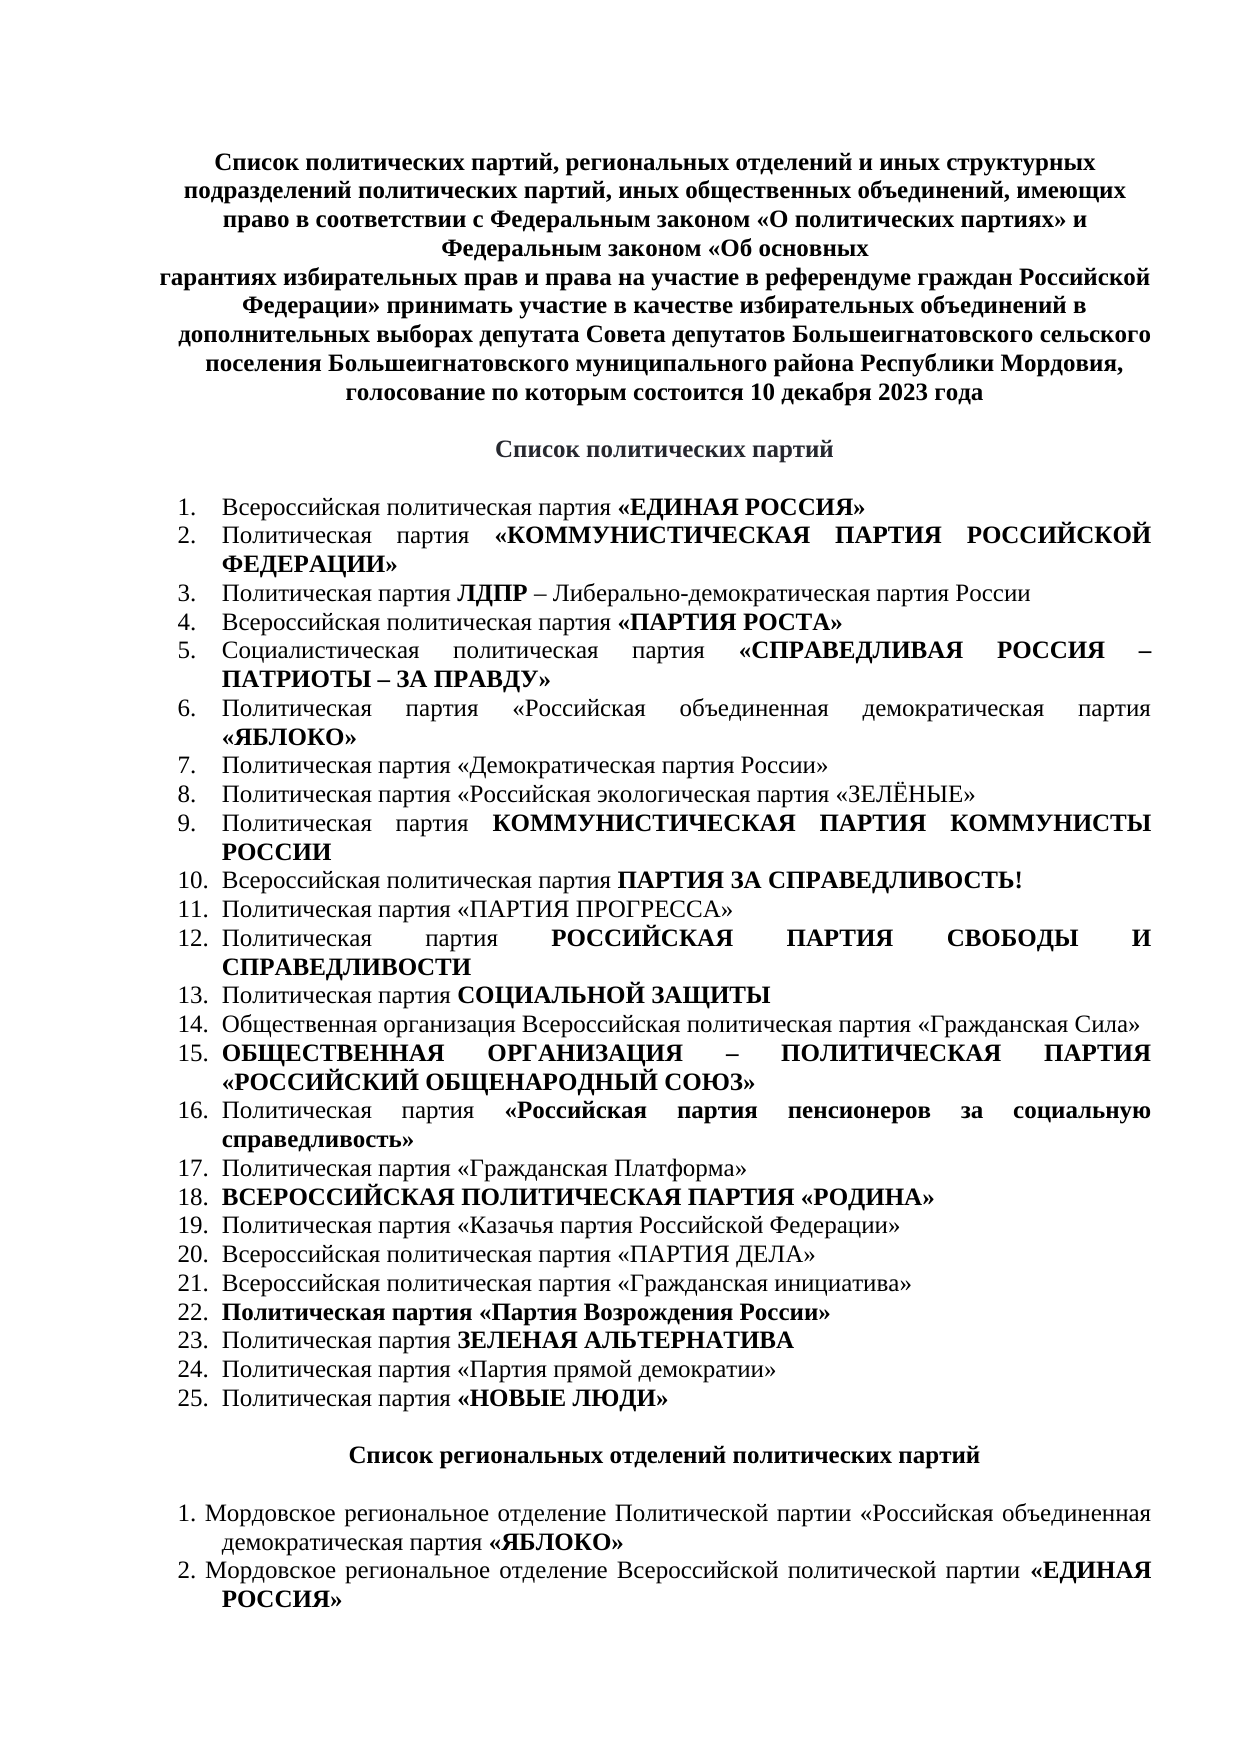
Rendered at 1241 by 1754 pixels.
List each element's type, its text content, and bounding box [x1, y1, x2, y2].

text 8. Политическая партия «Российская экологическая партия «ЗЕЛЁНЫЕ» [177, 779, 1152, 808]
text 7. Политическая партия «Демократическая партия России» [177, 751, 1152, 779]
text 17. Политическая партия «Гражданская Платформа» [177, 1153, 1152, 1182]
text 19. Политическая партия «Казачья партия Российской Федерации» [177, 1211, 1152, 1239]
text 22. Политическая партия «Партия Возрождения России» [177, 1297, 1152, 1326]
text 2. Политическая партия «КОММУНИСТИЧЕСКАЯ ПАРТИЯ РОССИЙСКОЙ ФЕДЕРАЦИИ» [177, 521, 1152, 578]
text Список региональных отделений политических партий [177, 1441, 1152, 1469]
text 10. Всероссийская политическая партия ПАРТИЯ ЗА СПРАВЕДЛИВОСТЬ! [177, 866, 1152, 894]
text 11. Политическая партия «ПАРТИЯ ПРОГРЕССА» [177, 894, 1152, 923]
text 20. Всероссийская политическая партия «ПАРТИЯ ДЕЛА» [177, 1239, 1152, 1268]
subtitle Список политических партий [177, 434, 1152, 463]
text 23. Политическая партия ЗЕЛЕНАЯ АЛЬТЕРНАТИВА [177, 1326, 1152, 1354]
text 6. Политическая партия «Российская объединенная демократическая партия «ЯБЛОКО» [177, 693, 1152, 751]
text 4. Всероссийская политическая партия «ПАРТИЯ РОСТА» [177, 607, 1152, 636]
text 1. Мордовское региональное отделение Политической партии «Российская объединенная демократическая партия «ЯБЛОКО» [177, 1498, 1152, 1556]
text 18. ВСЕРОССИЙСКАЯ ПОЛИТИЧЕСКАЯ ПАРТИЯ «РОДИНА» [177, 1182, 1152, 1211]
text гарантиях избирательных прав и права на участие в референдуме граждан Российской [158, 262, 1152, 291]
text 13. Политическая партия СОЦИАЛЬНОЙ ЗАЩИТЫ [177, 981, 1152, 1009]
text 21. Всероссийская политическая партия «Гражданская инициатива» [177, 1268, 1152, 1297]
text 12. Политическая партия РОССИЙСКАЯ ПАРТИЯ СВОБОДЫ И СПРАВЕДЛИВОСТИ [177, 923, 1152, 981]
text 2. Мордовское региональное отделение Всероссийской политической партии «ЕДИНАЯ РОССИЯ» [177, 1556, 1152, 1613]
text 25. Политическая партия «НОВЫЕ ЛЮДИ» [177, 1383, 1152, 1412]
text Список политических партий, региональных отделений и иных структурных подразделений политических партий, иных общественных объединений, имеющих право в соответствии с Федеральным законом «О политических партиях» и Федеральным законом «Об основных [158, 147, 1152, 262]
text 16. Политическая партия «Российская партия пенсионеров за социальную справедливость» [177, 1096, 1152, 1153]
text 3. Политическая партия ЛДПР – Либерально-демократическая партия России [177, 578, 1152, 607]
text 15. ОБЩЕСТВЕННАЯ ОРГАНИЗАЦИЯ – ПОЛИТИЧЕСКАЯ ПАРТИЯ «РОССИЙСКИЙ ОБЩЕНАРОДНЫЙ СОЮЗ» [177, 1038, 1152, 1096]
text 5. Социалистическая политическая партия «СПРАВЕДЛИВАЯ РОССИЯ – ПАТРИОТЫ – ЗА ПРАВДУ» [177, 636, 1152, 693]
text 1. Всероссийская политическая партия «ЕДИНАЯ РОССИЯ» [177, 492, 1152, 521]
text 24. Политическая партия «Партия прямой демократии» [177, 1354, 1152, 1383]
text 9. Политическая партия КОММУНИСТИЧЕСКАЯ ПАРТИЯ КОММУНИСТЫ РОССИИ [177, 808, 1152, 866]
text 14. Общественная организация Всероссийская политическая партия «Гражданская Сила» [177, 1009, 1152, 1038]
text Федерации» принимать участие в качестве избирательных объединений в дополнительных выборах депутата Совета депутатов Большеигнатовского сельского поселения Большеигнатовского муниципального района Республики Мордовия, голосование по которым состоится 10 декабря 2023 года [177, 291, 1152, 406]
